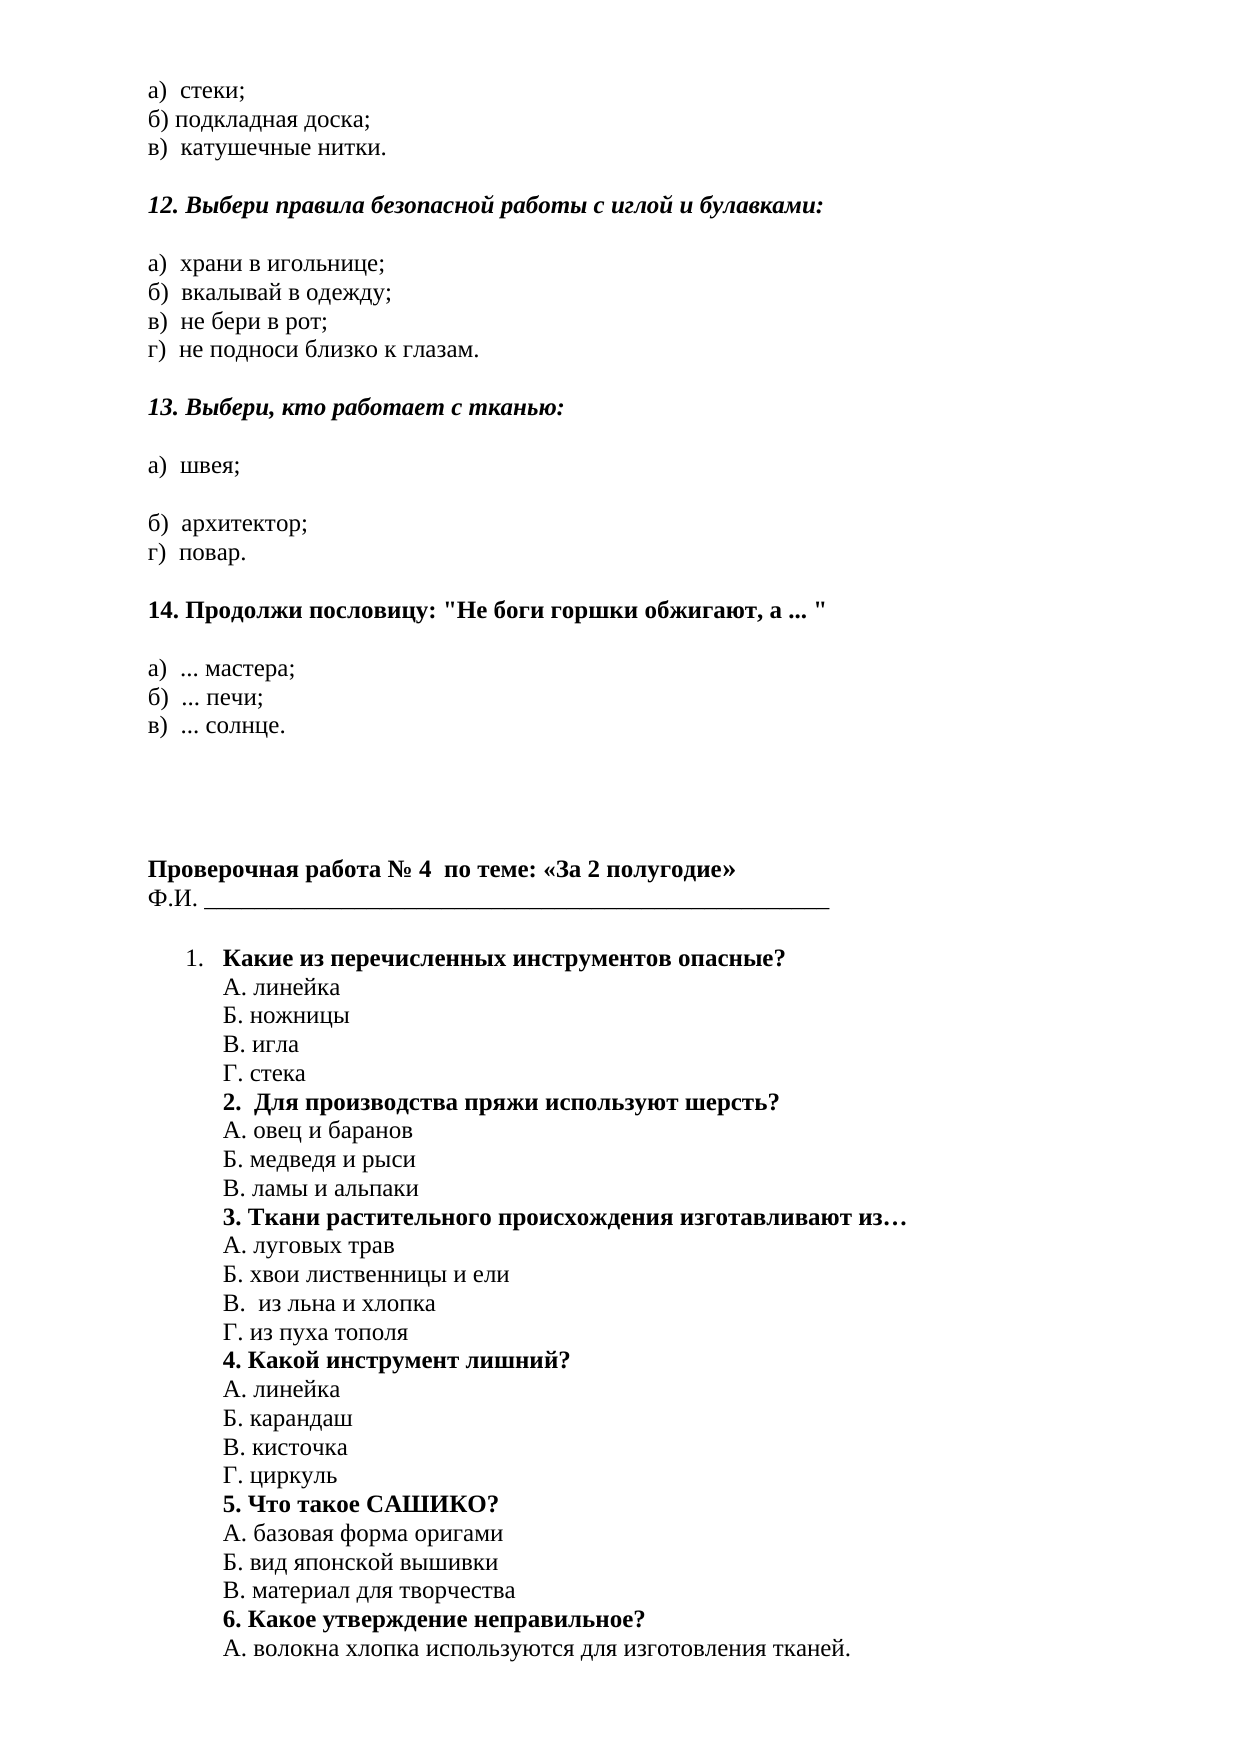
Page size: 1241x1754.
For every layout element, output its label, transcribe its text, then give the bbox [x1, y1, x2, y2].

text Б. хвои лиственницы и ели [223, 1259, 1165, 1288]
text а) швея; [148, 450, 1165, 479]
text 13. Выбери, кто работает с тканью: [148, 392, 1165, 421]
text 6. Какое утверждение неправильное? [223, 1604, 1165, 1633]
text Б. вид японской вышивки [223, 1547, 1165, 1575]
text В. из льна и хлопка [223, 1288, 1165, 1317]
text а) стеки; б) подкладная доска; в) катушечные нитки. [148, 75, 1165, 161]
text Б. медведя и рыси [223, 1144, 1165, 1173]
list Какие из перечисленных инструментов опасные? [185, 937, 1165, 972]
text а) ... мастера; б) ... печи; в) ... солнце. [148, 653, 1165, 739]
text 14. Продолжи пословицу: "Не боги горшки обжигают, а ... " [148, 595, 1165, 624]
text Ф.И. __________________________________________________ [148, 883, 1165, 912]
text 4. Какой инструмент лишний? [223, 1345, 1165, 1374]
text 5. Что такое САШИКО? [223, 1489, 1165, 1518]
text В. кисточка [223, 1432, 1165, 1460]
text Г. циркуль [223, 1460, 1165, 1489]
text В. игла [223, 1029, 1165, 1058]
text а) храни в игольнице; б) вкалывай в одежду; в) не бери в рот; г) не подноси близко к глазам. [148, 248, 1165, 363]
text А. волокна хлопка используются для изготовления тканей. [223, 1633, 1165, 1662]
text Г. стека [223, 1058, 1165, 1087]
text В. ламы и альпаки [223, 1173, 1165, 1202]
text 2. Для производства пряжи используют шерсть? [223, 1087, 1165, 1115]
text 3. Ткани растительного происхождения изготавливают из… [223, 1202, 1165, 1230]
text А. линейка [223, 972, 1165, 1000]
text Б. ножницы [223, 1000, 1165, 1029]
text А. линейка [223, 1374, 1165, 1403]
text А. луговых трав [223, 1230, 1165, 1259]
text Б. карандаш [223, 1403, 1165, 1432]
text А. базовая форма оригами [223, 1518, 1165, 1547]
text б) архитектор; г) повар. [148, 508, 1165, 566]
text Проверочная работа № 4 по теме: «За 2 полугодие» [148, 851, 1165, 883]
text А. овец и баранов [223, 1115, 1165, 1144]
text В. материал для творчества [223, 1575, 1165, 1604]
text Г. из пуха тополя [223, 1317, 1165, 1345]
text 12. Выбери правила безопасной работы с иглой и булавками: [148, 190, 1165, 219]
